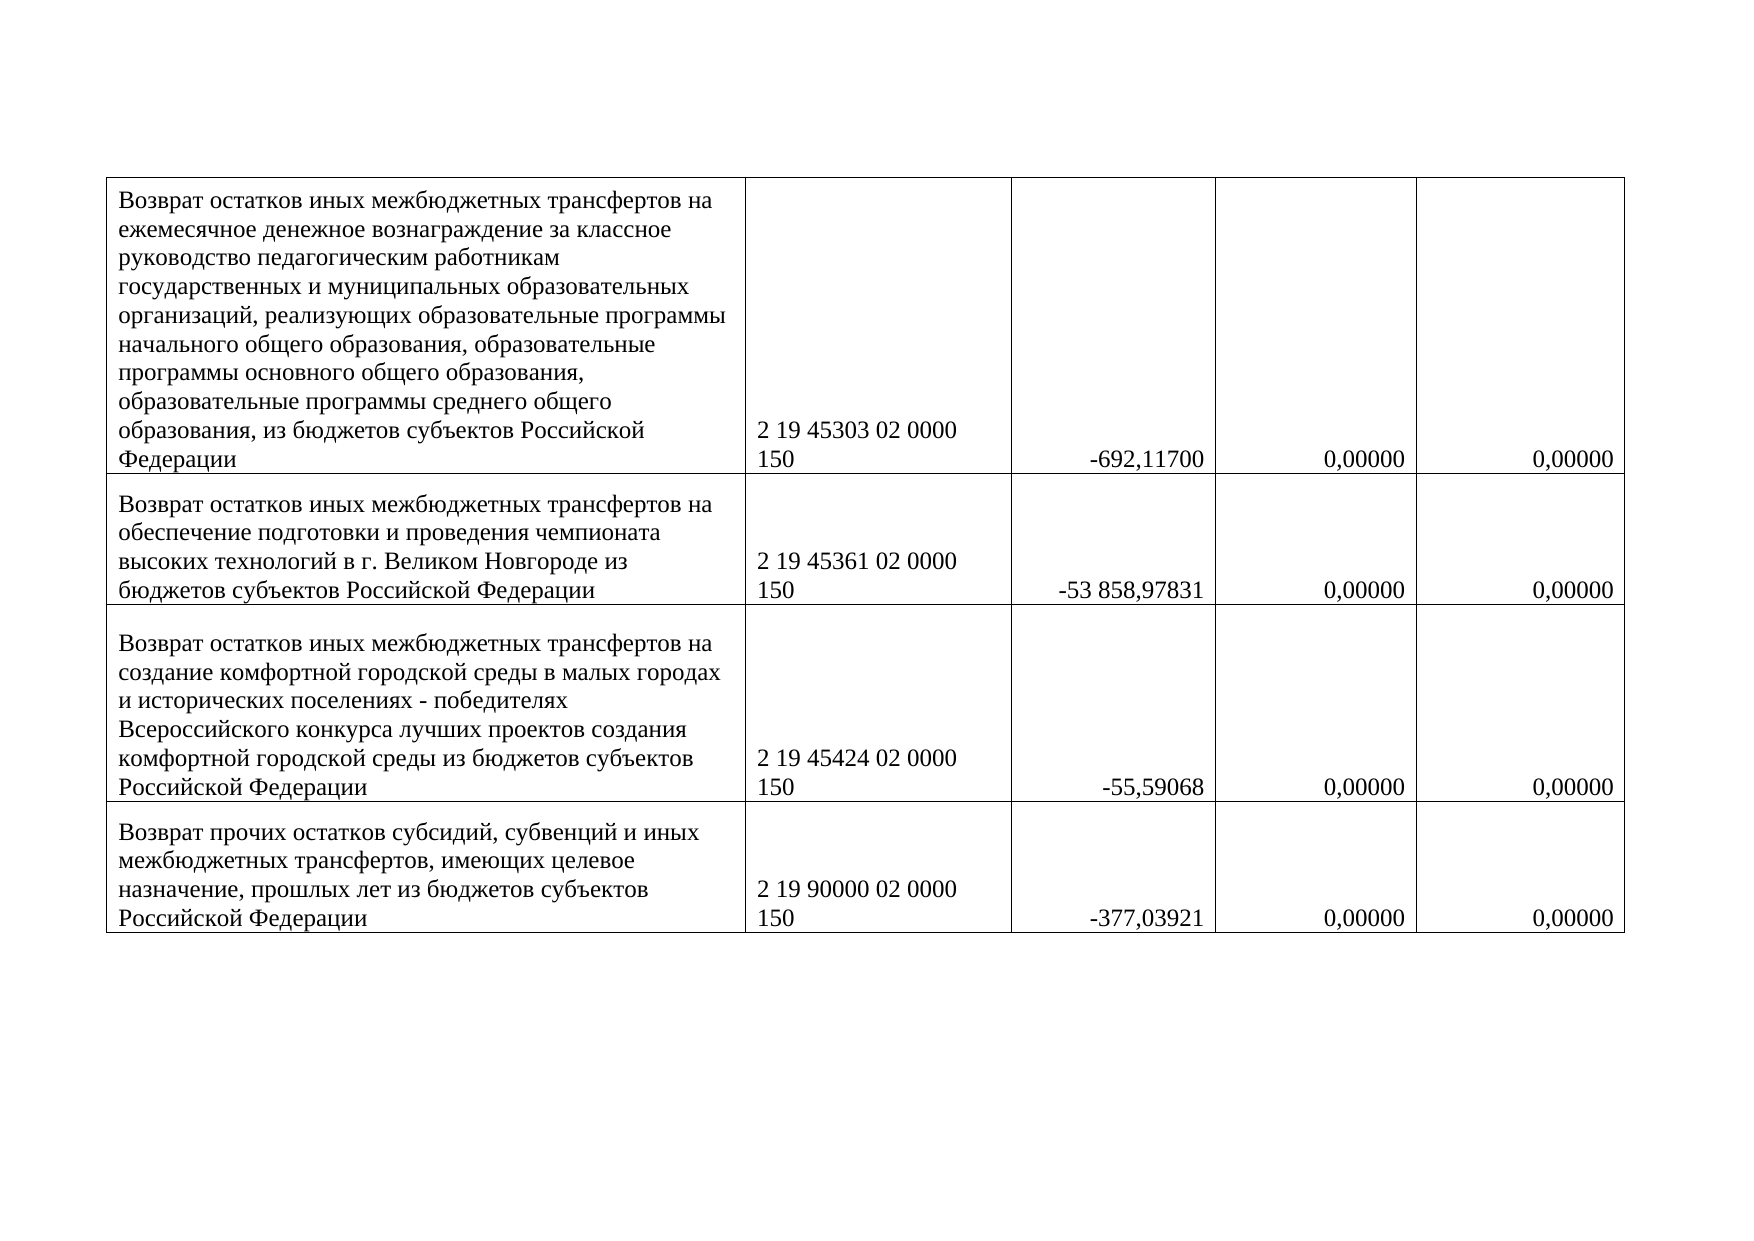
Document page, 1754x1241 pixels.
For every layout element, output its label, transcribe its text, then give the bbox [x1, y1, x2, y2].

table_cell -377,03921 [1012, 802, 1215, 932]
table_cell -692,11700 [1012, 178, 1215, 472]
table_cell 0,00000 [1417, 605, 1624, 801]
table_cell Возврат остатков иных межбюджетных трансфертов на ежемесячное денежное вознаграждение за классное руководство педагогическим работникам государственных и муниципальных образовательных организаций, реализующих образовательные программы начального общего образования, образовательные программы основного общего образования, образовательные программы среднего общего образования, из бюджетов субъектов Российской Федерации [107, 178, 745, 472]
table_cell -55,59068 [1012, 605, 1215, 801]
table_cell Возврат остатков иных межбюджетных трансфертов на обеспечение подготовки и проведения чемпионата высоких технологий в г. Великом Новгороде из бюджетов субъектов Российской Федерации [107, 474, 745, 604]
table_cell 2 19 45303 02 0000 150 [746, 178, 1011, 472]
table_cell Возврат остатков иных межбюджетных трансфертов на создание комфортной городской среды в малых городах и исторических поселениях - победителях Всероссийского конкурса лучших проектов создания комфортной городской среды из бюджетов субъектов Российской Федерации [107, 605, 745, 801]
table_cell -53 858,97831 [1012, 474, 1215, 604]
table_cell 0,00000 [1216, 605, 1416, 801]
table_cell 2 19 90000 02 0000 150 [746, 802, 1011, 932]
table_cell 0,00000 [1417, 178, 1624, 472]
table_cell 0,00000 [1417, 474, 1624, 604]
table_cell 2 19 45424 02 0000 150 [746, 605, 1011, 801]
table_cell 0,00000 [1216, 802, 1416, 932]
table_cell 0,00000 [1216, 474, 1416, 604]
table_cell 0,00000 [1417, 802, 1624, 932]
table_cell 0,00000 [1216, 178, 1416, 472]
table_cell Возврат прочих остатков субсидий, субвенций и иных межбюджетных трансфертов, имеющих целевое назначение, прошлых лет из бюджетов субъектов Российской Федерации [107, 802, 745, 932]
table_cell 2 19 45361 02 0000 150 [746, 474, 1011, 604]
